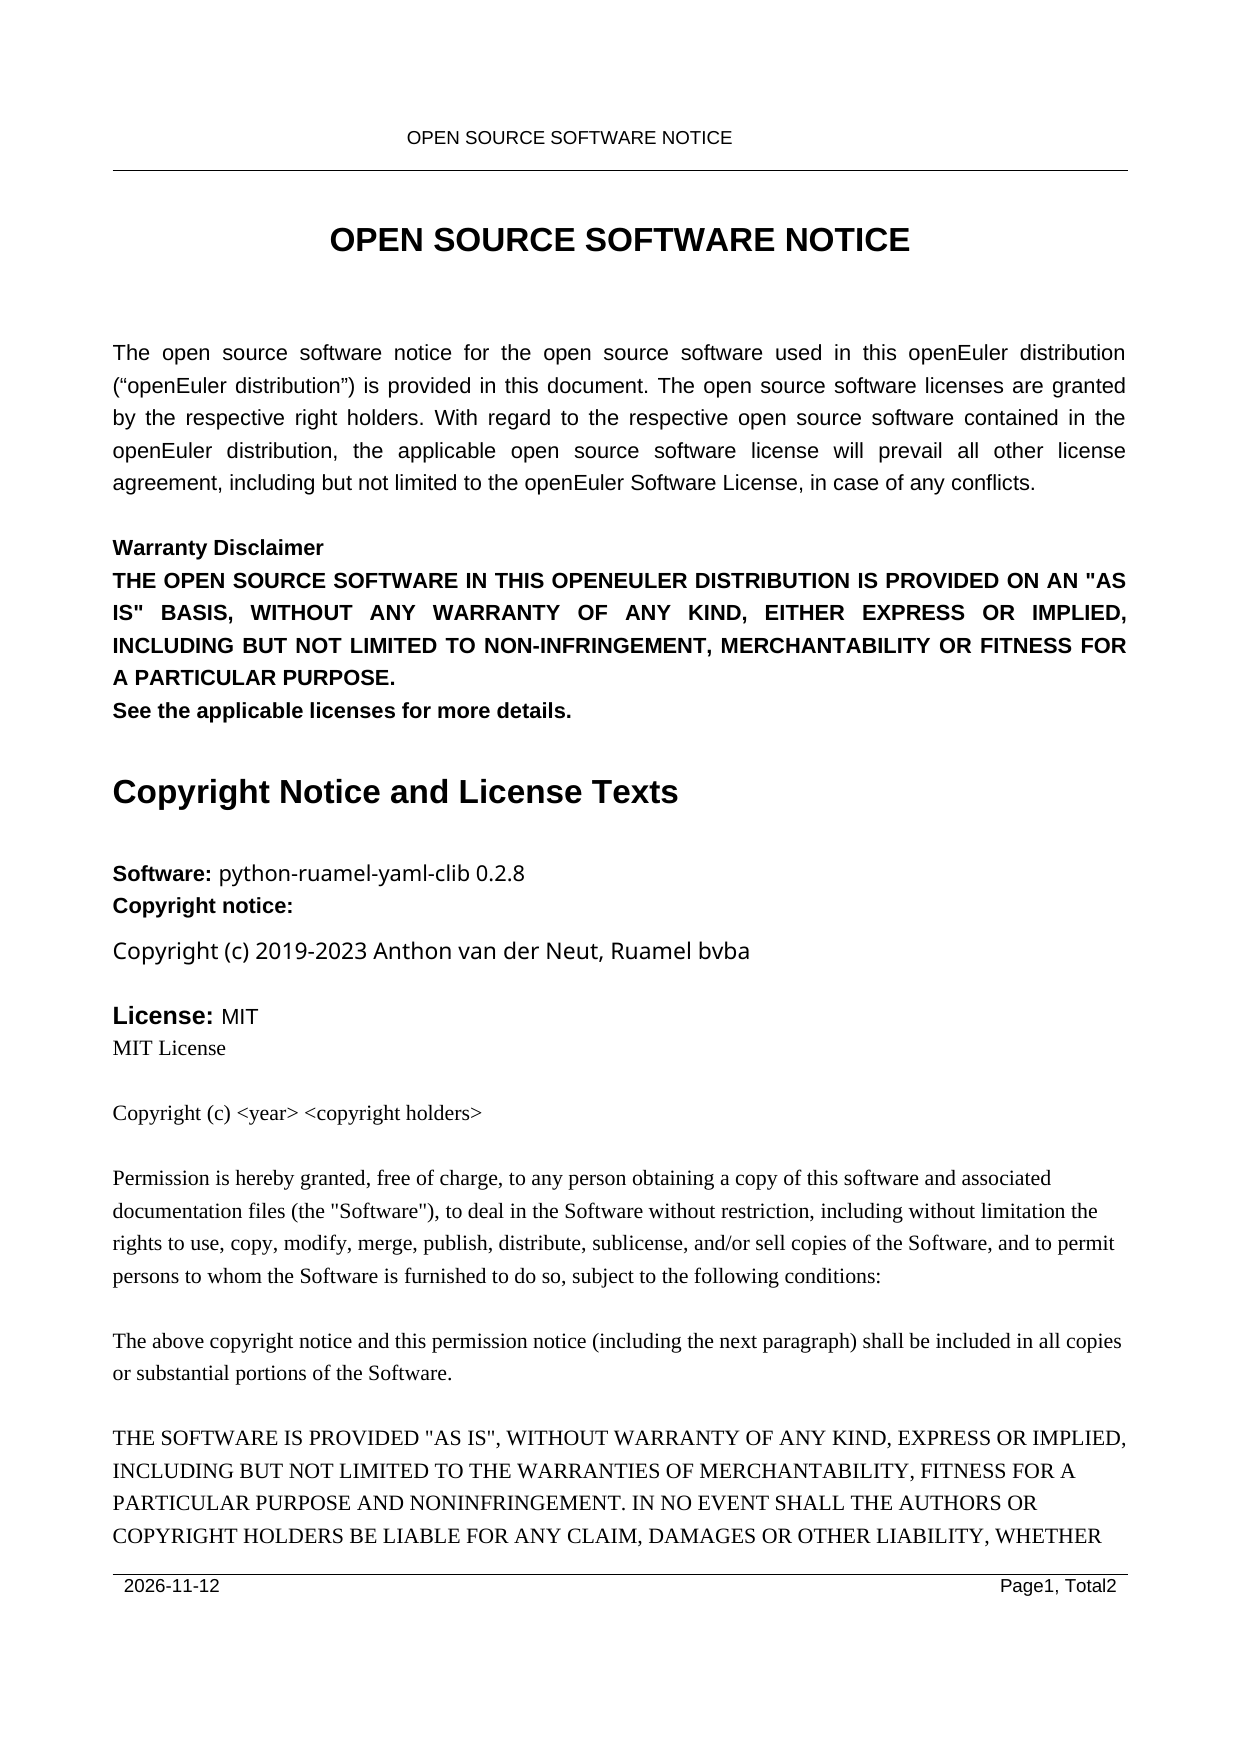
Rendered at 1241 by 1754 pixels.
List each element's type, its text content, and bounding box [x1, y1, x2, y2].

text Copyright (c) 2019-2023 Anthon van der Neut, Ruamel bvba [112, 934, 1128, 999]
text The open source software notice for the open source software used in this openEuler distribution (“openEuler distribution”) is provided in this document. The open source software licenses are granted by the respective right holders. With regard to the respective open source software contained in the openEuler distribution, the applicable open source software license will prevail all other license agreement, including but not limited to the openEuler Software License, in case of any conflicts. [112, 336, 1128, 499]
text THE OPEN SOURCE SOFTWARE IN THIS OPENEULER DISTRIBUTION IS PROVIDED ON AN "AS IS" BASIS, WITHOUT ANY WARRANTY OF ANY KIND, EITHER EXPRESS OR IMPLIED, INCLUDING BUT NOT LIMITED TO NON-INFRINGEMENT, MERCHANTABILITY OR FITNESS FOR A PARTICULAR PURPOSE. See the applicable licenses for more details. [112, 564, 1128, 726]
text Copyright notice: [112, 889, 1128, 921]
text Warranty Disclaimer [112, 531, 1128, 564]
text Copyright Notice and License Texts [112, 759, 1128, 824]
text OPEN SOURCE SOFTWARE NOTICE [112, 206, 1128, 271]
text License: MIT [112, 999, 1128, 1031]
title Software: python-ruamel-yaml-clib 0.2.8 [112, 856, 1128, 889]
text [112, 1031, 1128, 1551]
